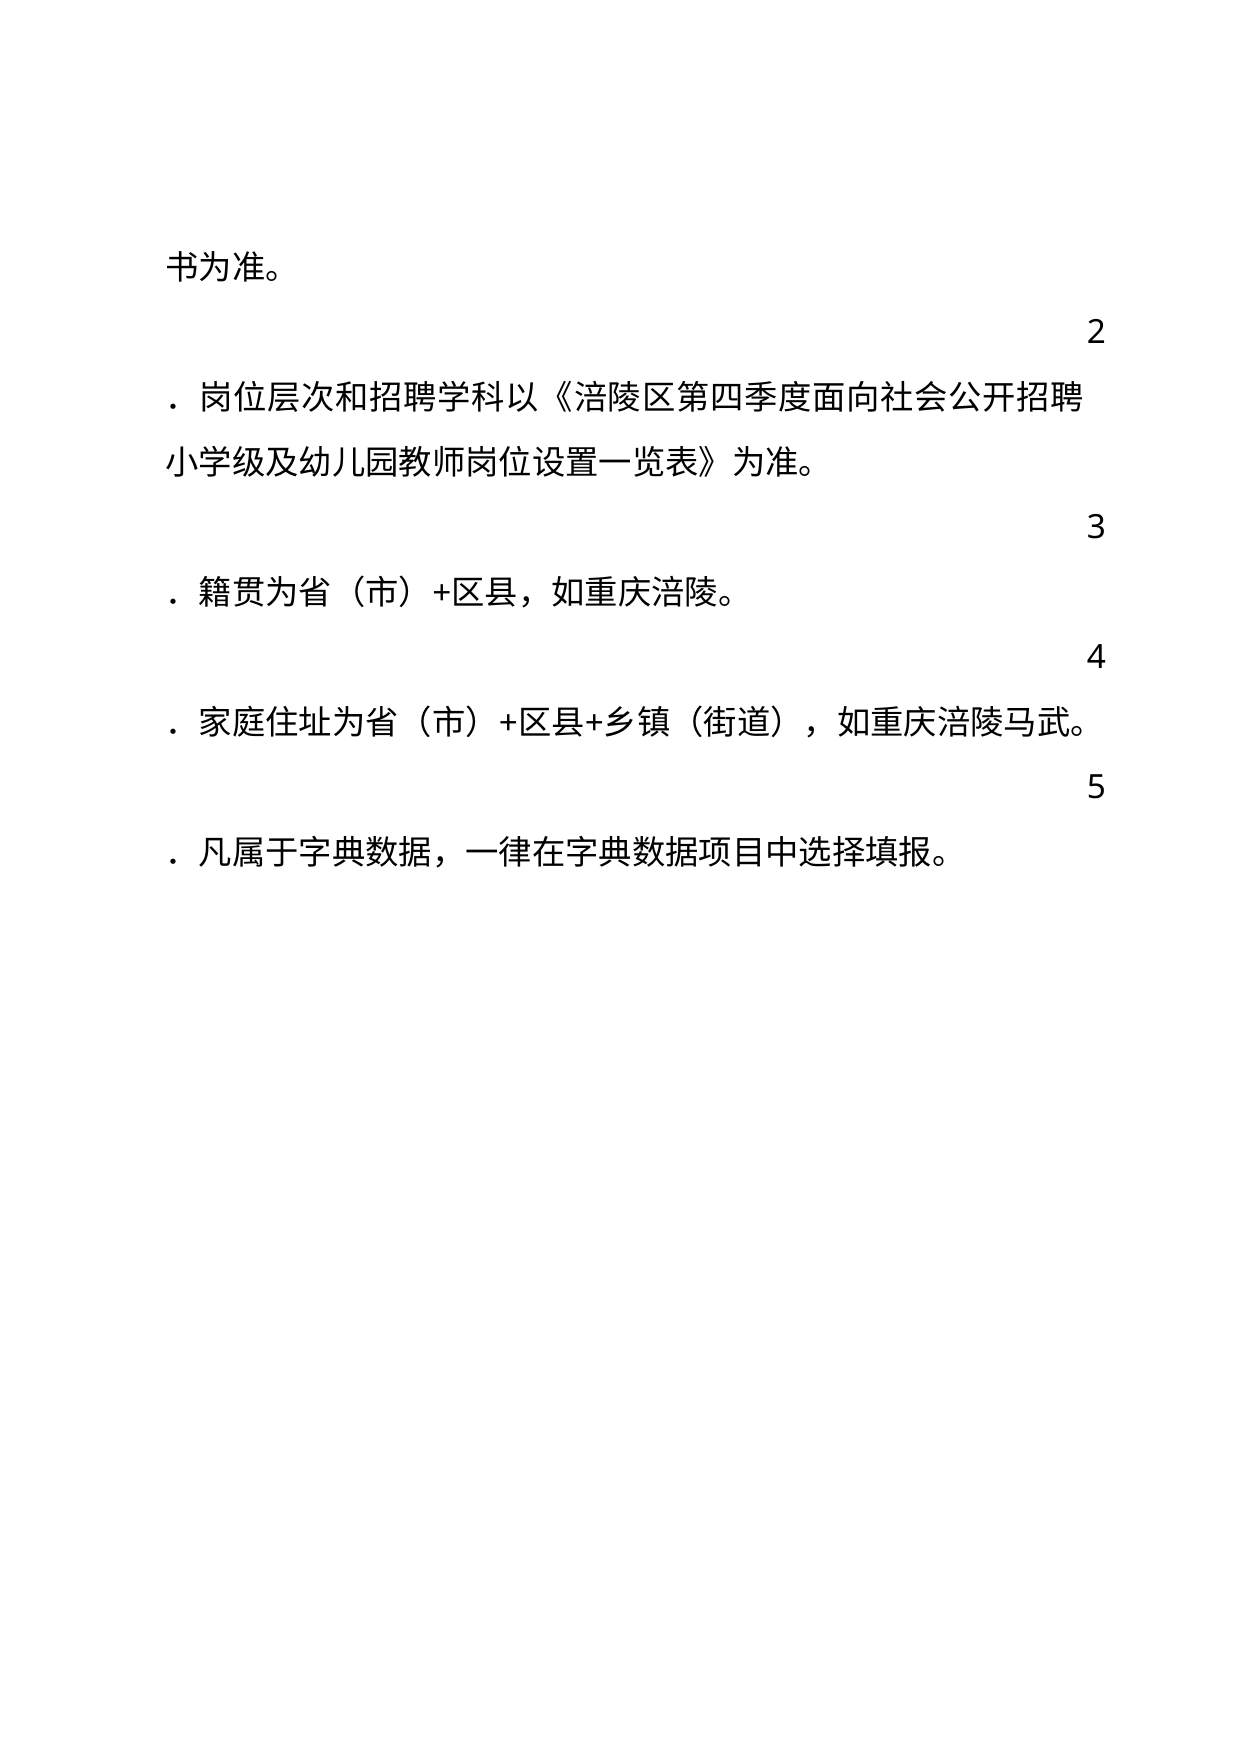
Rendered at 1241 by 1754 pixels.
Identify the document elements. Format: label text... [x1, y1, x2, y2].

text 3．籍贯为省（市）+区县，如重庆涪陵。 [165, 493, 1087, 623]
text 5．凡属于字典数据，一律在字典数据项目中选择填报。 [165, 753, 1087, 883]
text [165, 233, 1087, 298]
text 4．家庭住址为省（市）+区县+乡镇（街道），如重庆涪陵马武。 [165, 623, 1087, 753]
text 2．岗位层次和招聘学科以《涪陵区第四季度面向社会公开招聘小学级及幼儿园教师岗位设置一览表》为准。 [165, 298, 1087, 493]
